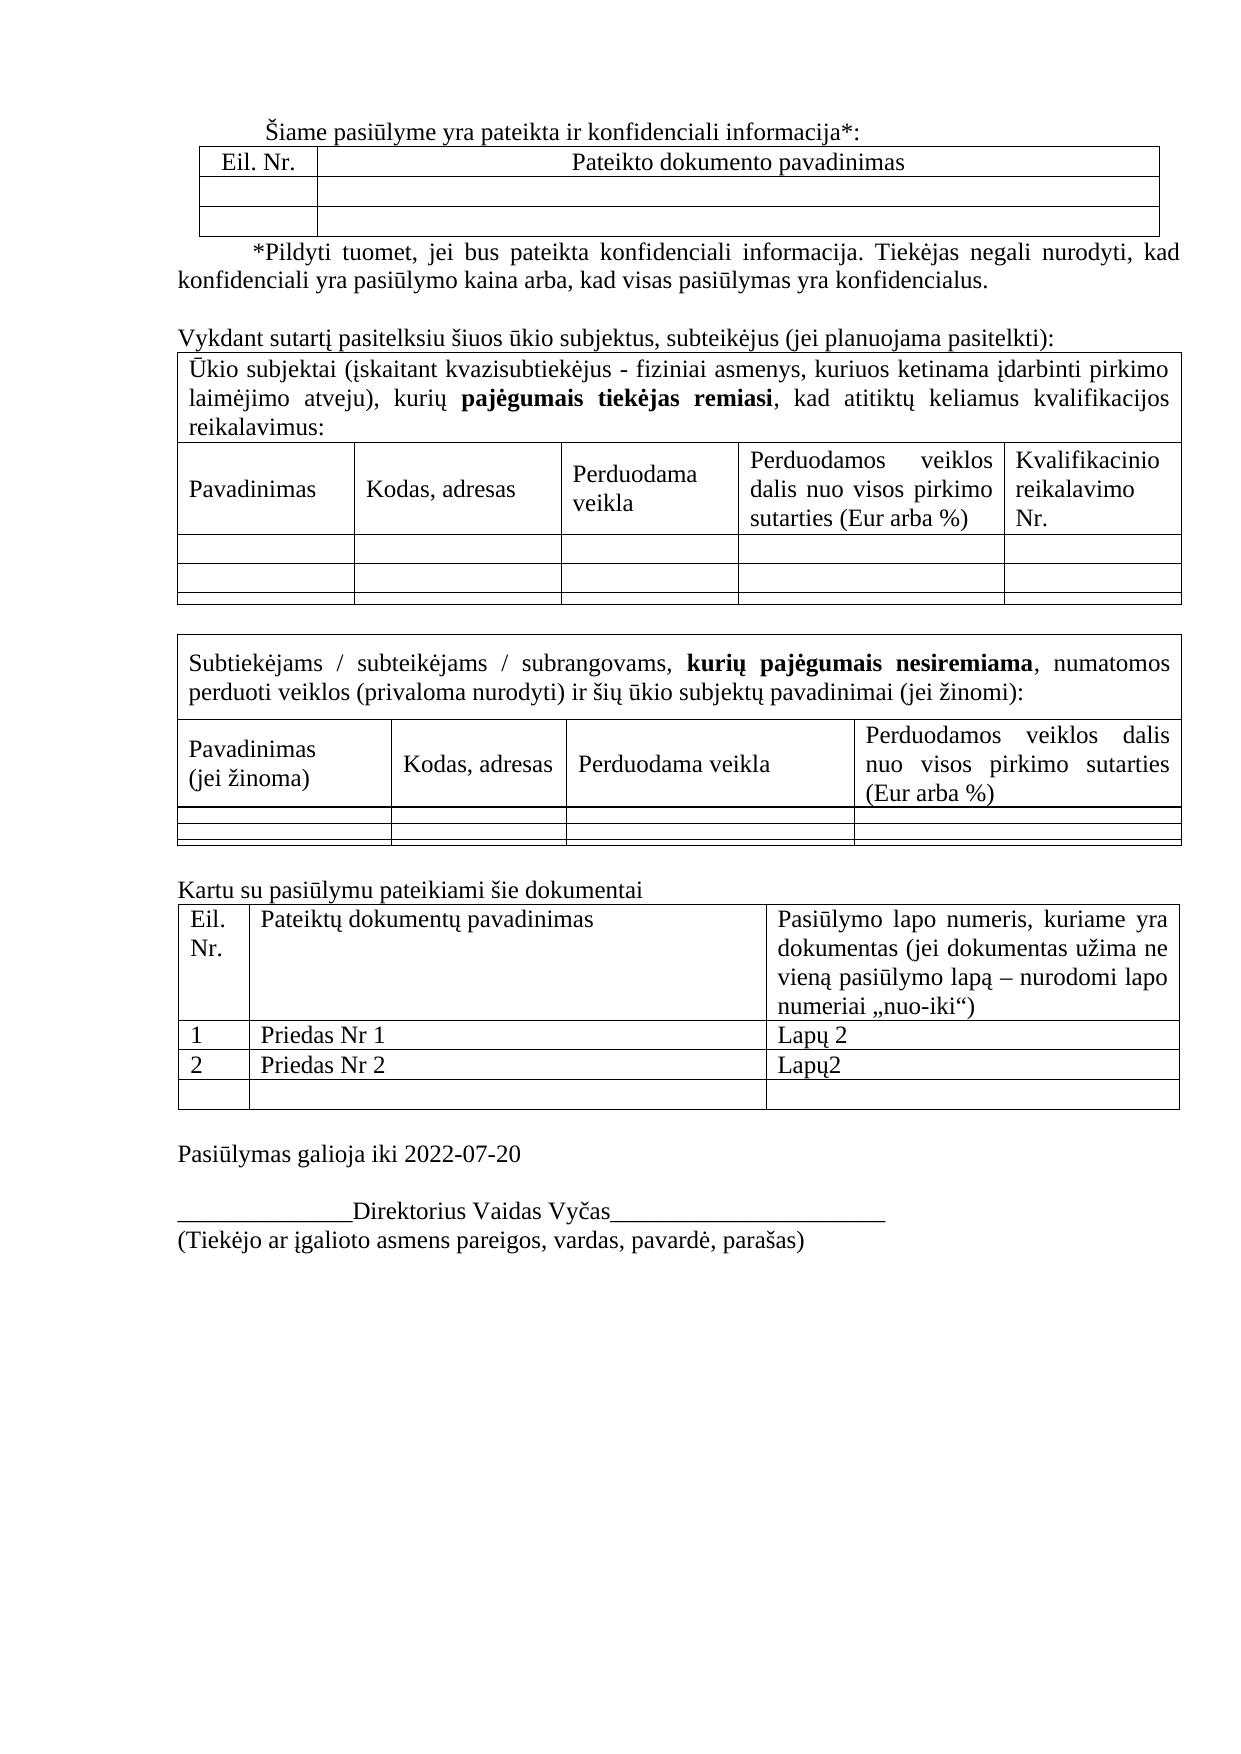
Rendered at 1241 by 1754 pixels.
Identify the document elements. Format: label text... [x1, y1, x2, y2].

table_cell [318, 207, 1159, 236]
table_cell [855, 824, 1181, 839]
table_header Pateiktų dokumentų pavadinimas [250, 905, 766, 1019]
table_cell [179, 1080, 249, 1109]
table_cell [178, 535, 354, 563]
table_header Pasiūlymo lapo numeris, kuriame yra dokumentas (jei dokumentas užima ne vieną pasiūlymo lapą – nurodomi lapo numeriai „nuo-iki“) [767, 905, 1179, 1019]
table_cell [855, 840, 1181, 845]
table_cell [567, 824, 854, 839]
table_cell [355, 593, 561, 604]
text Vykdant sutartį pasitelksiu šiuos ūkio subjektus, subteikėjus (jei planuojama pasitelkti): [177, 323, 1181, 352]
table_cell Lapų 2 [767, 1021, 1179, 1049]
table_cell Lapų2 [767, 1050, 1179, 1079]
table_header Subtiekėjams / subteikėjams / subrangovams, kurių pajėgumais nesiremiama, numatomos perduoti veiklos (privaloma nurodyti) ir šių ūkio subjektų pavadinimai (jei žinomi): [178, 635, 1181, 719]
table_cell [178, 593, 354, 604]
table_cell [562, 593, 738, 604]
table_cell [562, 535, 738, 563]
table_cell Perduodamos veiklos dalis nuo visos pirkimo sutarties (Eur arba %) [855, 720, 1181, 806]
table_cell [392, 808, 566, 823]
table_cell 2 [179, 1050, 249, 1079]
table_cell [392, 840, 566, 845]
table_cell Pavadinimas [178, 443, 354, 534]
table_cell [1005, 593, 1181, 604]
table_cell [1005, 535, 1181, 563]
table_cell [355, 564, 561, 592]
table_cell [567, 808, 854, 823]
table_cell Perduodama veikla [567, 720, 854, 806]
table_cell Priedas Nr 2 [250, 1050, 766, 1079]
table_cell [739, 535, 1004, 563]
table_cell [1005, 564, 1181, 592]
text ______________Direktorius Vaidas Vyčas______________________ [177, 1196, 1181, 1225]
text Kartu su pasiūlymu pateikiami šie dokumentai [177, 875, 1181, 903]
table_cell [200, 177, 317, 206]
table_cell [250, 1080, 766, 1109]
table_cell 1 [179, 1021, 249, 1049]
table_cell [178, 564, 354, 592]
table_cell [562, 564, 738, 592]
text Pasiūlymas galioja iki 2022-07-20 [177, 1139, 1181, 1167]
table_cell [355, 535, 561, 563]
table_cell Pavadinimas (jei žinoma) [178, 720, 391, 806]
table_cell [178, 824, 391, 839]
table_cell [567, 840, 854, 845]
table_cell [739, 564, 1004, 592]
table_cell [739, 593, 1004, 604]
table_cell Perduodamos veiklos dalis nuo visos pirkimo sutarties (Eur arba %) [739, 443, 1004, 534]
table_cell [855, 808, 1181, 823]
table_cell [392, 824, 566, 839]
table_header Eil. Nr. [200, 147, 317, 176]
table_cell [178, 808, 391, 823]
table_cell [318, 177, 1159, 206]
table_cell [767, 1080, 1179, 1109]
table_cell Priedas Nr 1 [250, 1021, 766, 1049]
text Šiame pasiūlyme yra pateikta ir konfidenciali informacija*: [190, 117, 1181, 146]
table_header Pateikto dokumento pavadinimas [318, 147, 1159, 176]
table_cell [200, 207, 317, 236]
table_header Eil. Nr. [179, 905, 249, 1019]
table_cell Kodas, adresas [392, 720, 566, 806]
text (Tiekėjo ar įgalioto asmens pareigos, vardas, pavardė, parašas) [177, 1225, 1181, 1254]
text *Pildyti tuomet, jei bus pateikta konfidenciali informacija. Tiekėjas negali nurodyti, kad konfidenciali yra pasiūlymo kaina arba, kad visas pasiūlymas yra konfidencialus. [177, 237, 1181, 294]
table_cell Kvalifikacinio reikalavimo Nr. [1005, 443, 1181, 534]
table_cell Perduodama veikla [562, 443, 738, 534]
table_header Ūkio subjektai (įskaitant kvazisubtiekėjus - fiziniai asmenys, kuriuos ketinama įdarbinti pirkimo laimėjimo atveju), kurių pajėgumais tiekėjas remiasi, kad atitiktų keliamus kvalifikacijos reikalavimus: [178, 353, 1181, 442]
table_cell [178, 840, 391, 845]
table_cell Kodas, adresas [355, 443, 561, 534]
